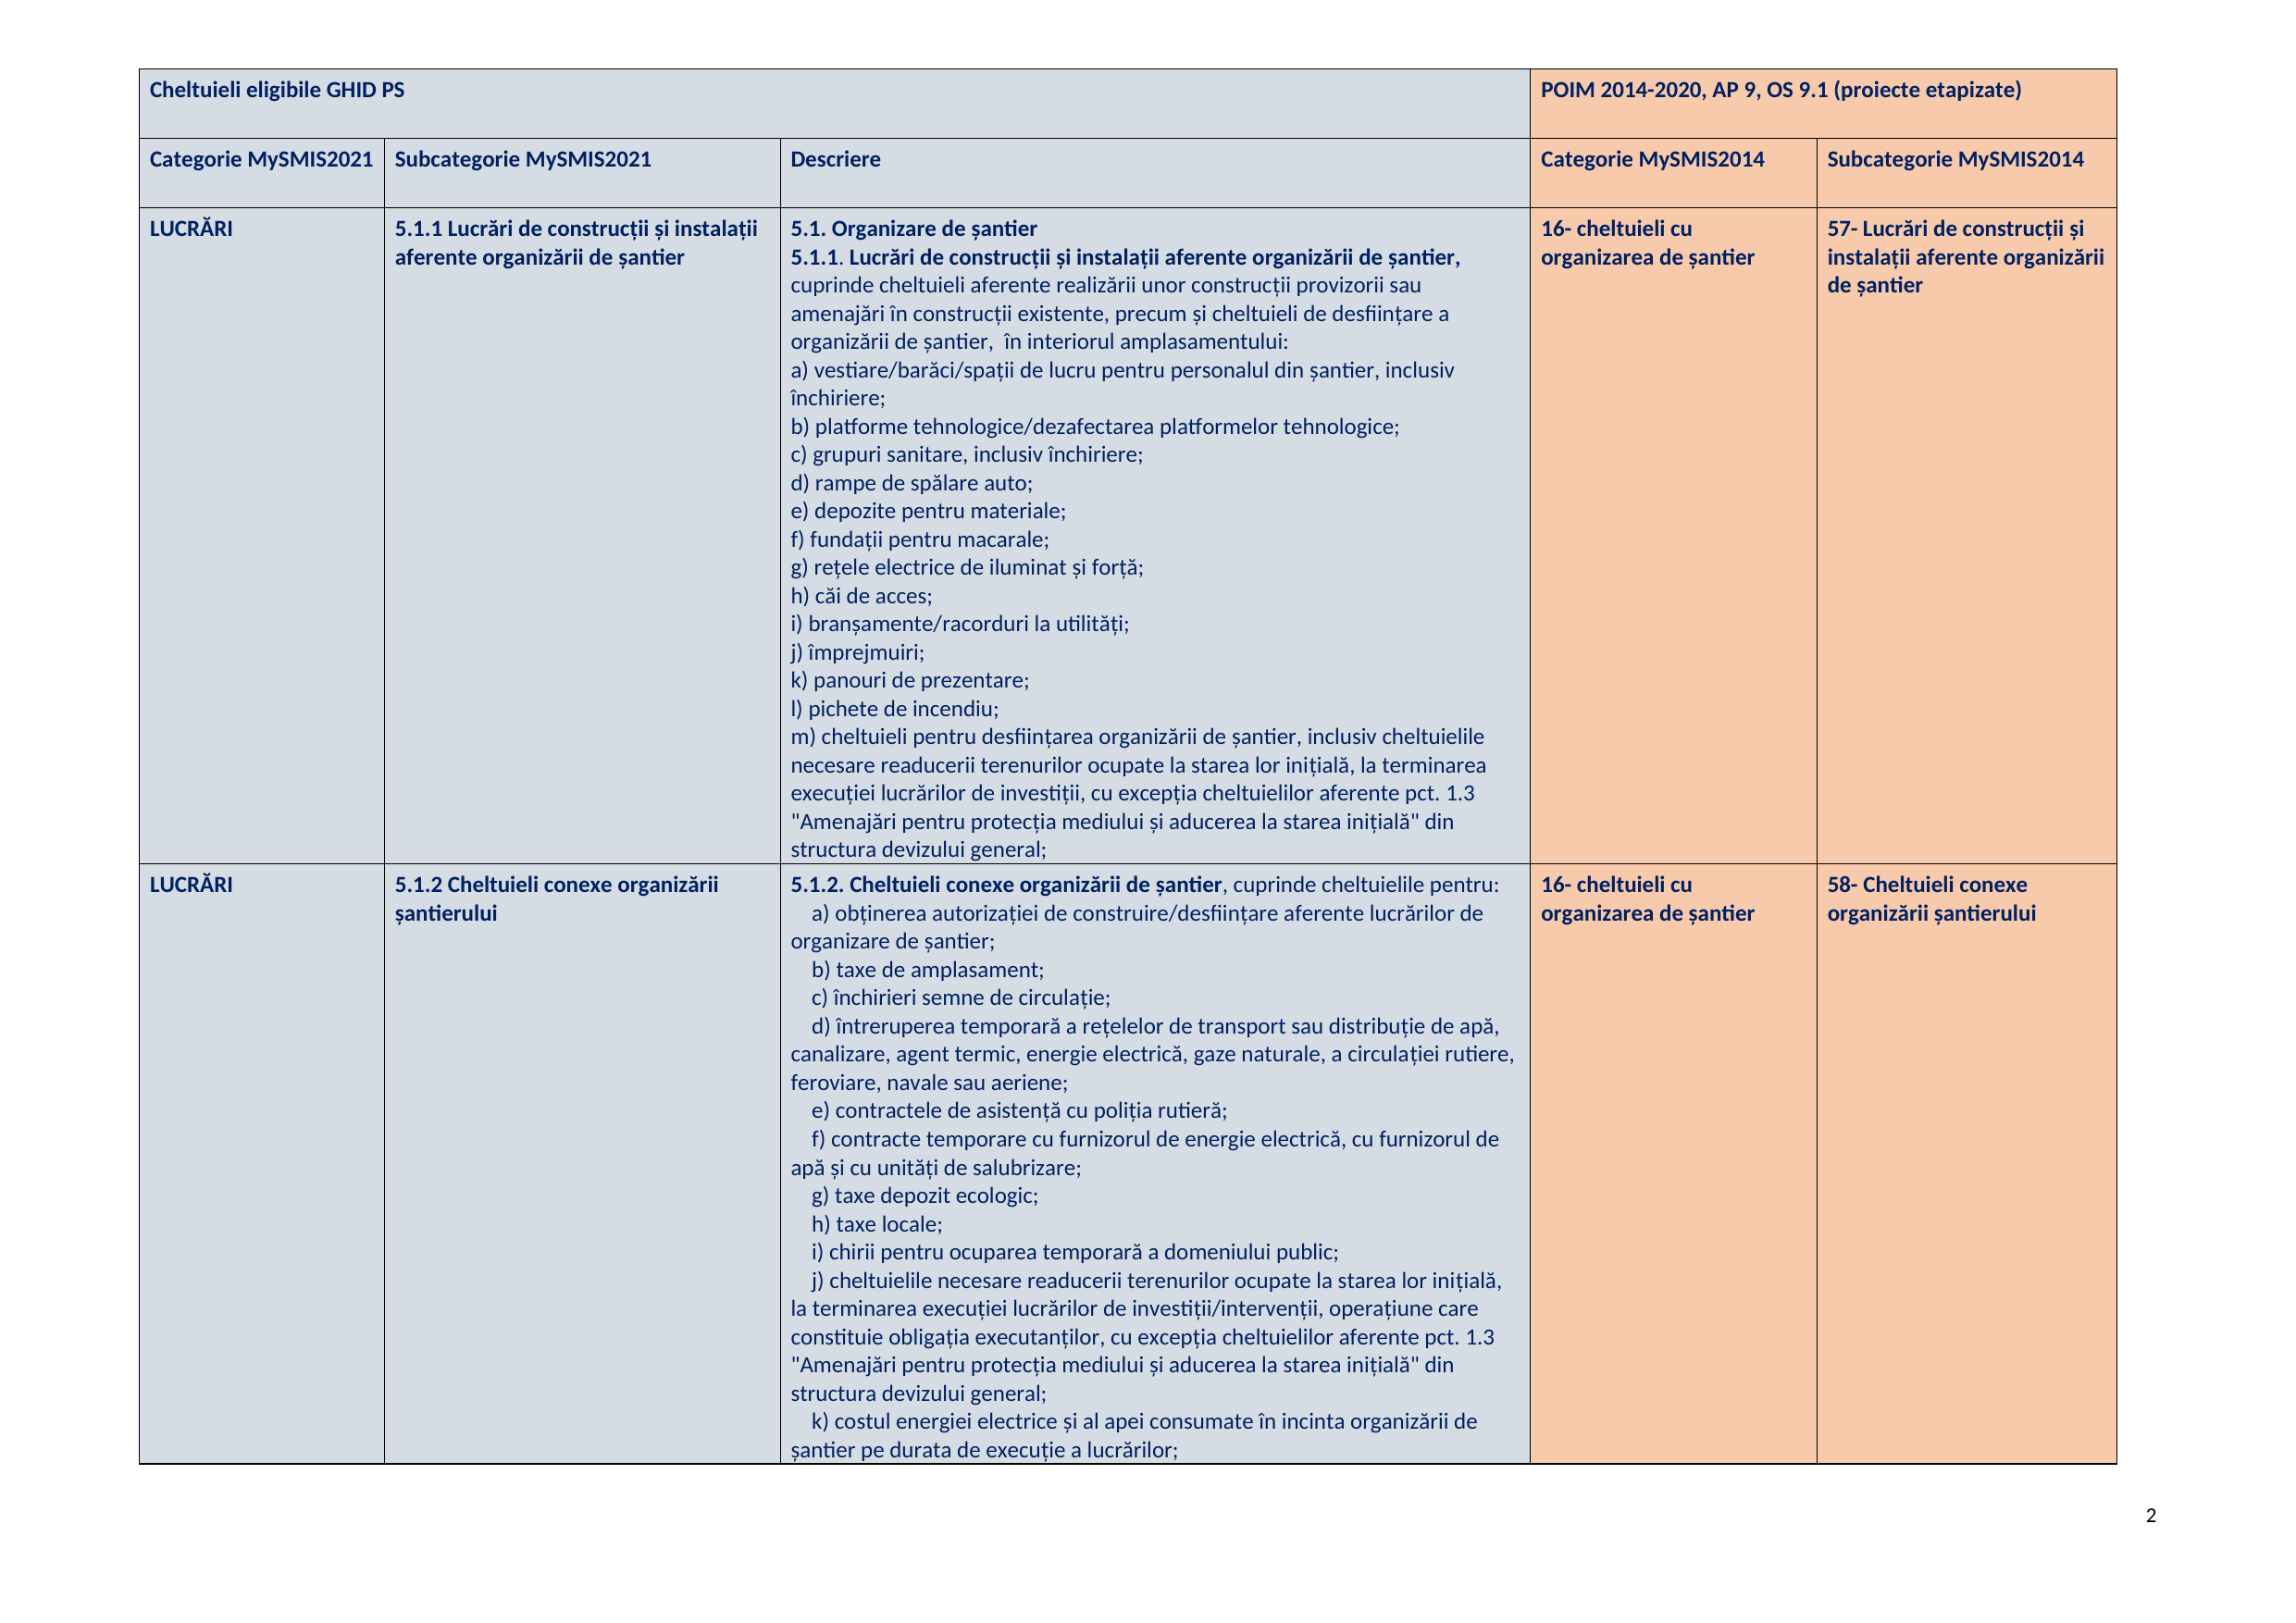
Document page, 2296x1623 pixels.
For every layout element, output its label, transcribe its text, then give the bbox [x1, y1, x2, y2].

table_cell 57- Lucrări de construcții şi instalații aferente organizării de șantier [1818, 208, 2116, 863]
table_cell Subcategorie MySMIS2014 [1818, 139, 2116, 207]
table_cell 5.1. Organizare de şantier 5.1.1. Lucrări de construcţii şi instalaţii aferente organizării de şantier, cuprinde cheltuieli aferente realizării unor construcţii provizorii sau amenajări în construcţii existente, precum şi cheltuieli de desfiinţare a organizării de şantier, în interiorul amplasamentului: a) vestiare/barăci/spaţii de lucru pentru personalul din şantier, inclusiv închiriere; b) platforme tehnologice/dezafectarea platformelor tehnologice; c) grupuri sanitare, inclusiv închiriere; d) rampe de spălare auto; e) depozite pentru materiale; f) fundaţii pentru macarale; g) reţele electrice de iluminat şi forţă; h) căi de acces; i) branşamente/racorduri la utilităţi; j) împrejmuiri; k) panouri de prezentare; l) pichete de incendiu; m) cheltuieli pentru desfiinţarea organizării de şantier, inclusiv cheltuielile necesare readucerii terenurilor ocupate la starea lor iniţială, la terminarea execuţiei lucrărilor de investiţii, cu excepţia cheltuielilor aferente pct. 1.3 "Amenajări pentru protecţia mediului şi aducerea la starea iniţială" din structura devizului general; [781, 208, 1530, 863]
table_cell Subcategorie MySMIS2021 [385, 139, 780, 207]
table_header Cheltuieli eligibile GHID PS [140, 69, 1530, 138]
table_cell LUCRĂRI [140, 864, 384, 1463]
table_cell 58- Cheltuieli conexe organizării șantierului [1818, 864, 2116, 1463]
table_cell 5.1.2 Cheltuieli conexe organizării şantierului [385, 864, 780, 1463]
table_cell 5.1.1 Lucrări de construcţii şi instalaţii aferente organizării de şantier [385, 208, 780, 863]
table_cell Categorie MySMIS2021 [140, 139, 384, 207]
table_cell Categorie MySMIS2014 [1531, 139, 1817, 207]
table_cell Descriere [781, 139, 1530, 207]
table_header POIM 2014-2020, AP 9, OS 9.1 (proiecte etapizate) [1531, 69, 2116, 138]
table_cell LUCRĂRI [140, 208, 384, 863]
table_cell 16- cheltuieli cu organizarea de șantier [1531, 864, 1817, 1463]
table_cell 16- cheltuieli cu organizarea de șantier [1531, 208, 1817, 863]
